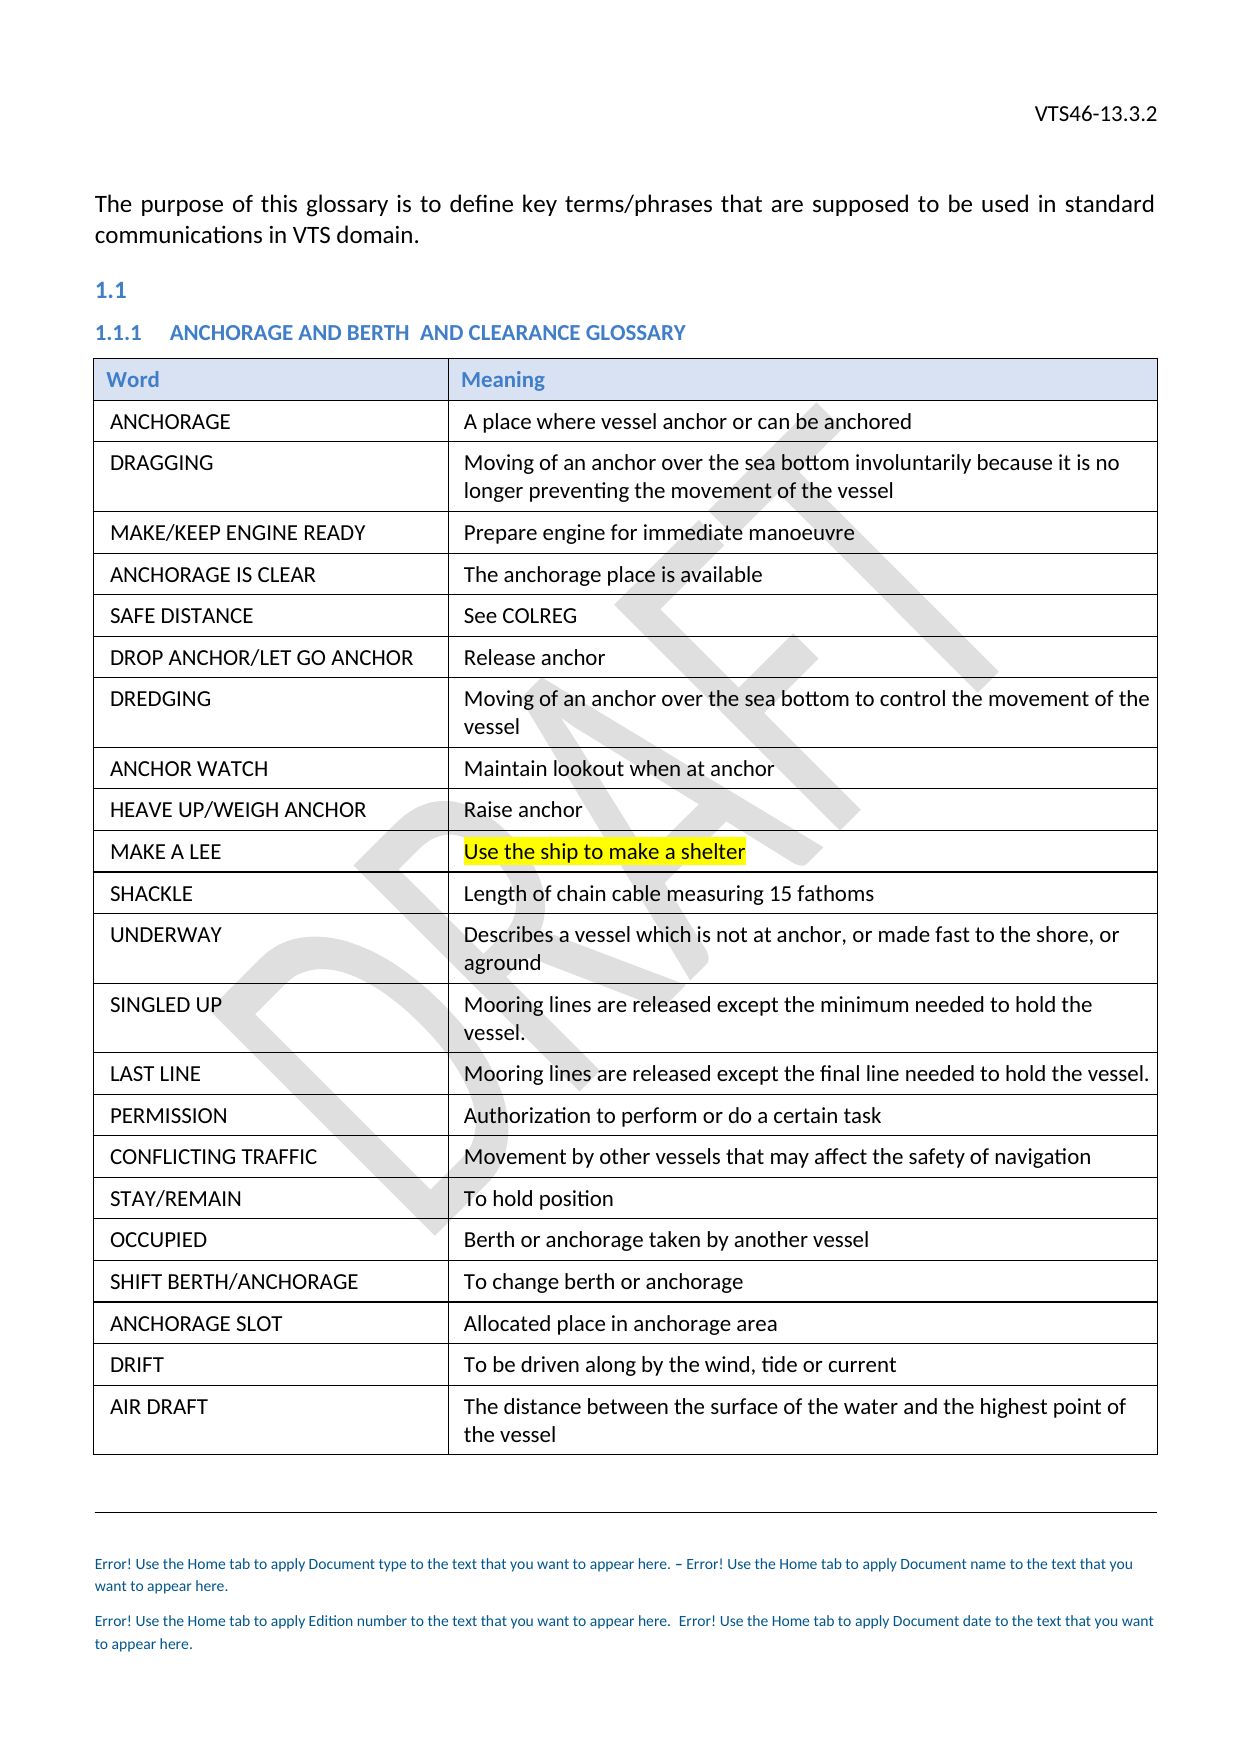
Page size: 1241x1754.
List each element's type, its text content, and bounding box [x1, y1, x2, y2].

table_cell AIR DRAFT [94, 1386, 448, 1454]
table_cell OCCUPIED [94, 1219, 448, 1260]
table_cell LAST LINE [94, 1053, 448, 1094]
table_cell Raise anchor [449, 789, 1157, 830]
table_cell MAKE A LEE [94, 831, 448, 871]
table_cell SINGLED UP [94, 984, 448, 1052]
table_cell Mooring lines are released except the minimum needed to hold the vessel. [449, 984, 1157, 1052]
table_cell See COLREG [449, 595, 1157, 636]
table_cell Release anchor [449, 637, 1157, 677]
table_cell SHIFT BERTH/ANCHORAGE [94, 1261, 448, 1301]
table_cell UNDERWAY [94, 914, 448, 982]
table_cell Movement by other vessels that may affect the safety of navigation [449, 1136, 1157, 1177]
table_cell To be driven along by the wind, tide or current [449, 1344, 1157, 1384]
table_header Word [94, 359, 448, 400]
table_cell Describes a vessel which is not at anchor, or made fast to the shore, or aground [449, 914, 1157, 982]
table_cell DROP ANCHOR/LET GO ANCHOR [94, 637, 448, 677]
table_cell PERMISSION [94, 1095, 448, 1135]
table_cell Use the ship to make a shelter [449, 831, 1157, 871]
table_cell ANCHORAGE [94, 401, 448, 441]
table_cell SHACKLE [94, 873, 448, 913]
table_cell The distance between the surface of the water and the highest point of the vessel [449, 1386, 1157, 1454]
table_cell CONFLICTING TRAFFIC [94, 1136, 448, 1177]
table_cell Prepare engine for immediate manoeuvre [449, 512, 1157, 552]
table_header Meaning [449, 359, 1157, 400]
subtitle ANCHORAGE AND BERTH AND CLEARANCE GLOSSARY [94, 318, 1157, 346]
text The purpose of this glossary is to define key terms/phrases that are supposed to be used in standard communications in VTS domain. [94, 188, 1157, 249]
table_cell Authorization to perform or do a certain task [449, 1095, 1157, 1135]
table_cell A place where vessel anchor or can be anchored [449, 401, 1157, 441]
table_cell DRIFT [94, 1344, 448, 1384]
table_cell Allocated place in anchorage area [449, 1303, 1157, 1343]
table_cell To change berth or anchorage [449, 1261, 1157, 1301]
table_cell DREDGING [94, 678, 448, 747]
table_cell Moving of an anchor over the sea bottom to control the movement of the vessel [449, 678, 1157, 747]
table_cell ANCHOR WATCH [94, 748, 448, 788]
table_cell Maintain lookout when at anchor [449, 748, 1157, 788]
table_cell DRAGGING [94, 442, 448, 511]
table_cell To hold position [449, 1178, 1157, 1218]
table_cell SAFE DISTANCE [94, 595, 448, 636]
table_cell STAY/REMAIN [94, 1178, 448, 1218]
table_cell ANCHORAGE SLOT [94, 1303, 448, 1343]
table_cell ANCHORAGE IS CLEAR [94, 554, 448, 594]
table_cell Length of chain cable measuring 15 fathoms [449, 873, 1157, 913]
table_cell Berth or anchorage taken by another vessel [449, 1219, 1157, 1260]
table_cell Mooring lines are released except the final line needed to hold the vessel. [449, 1053, 1157, 1094]
table_cell The anchorage place is available [449, 554, 1157, 594]
table_cell HEAVE UP/WEIGH ANCHOR [94, 789, 448, 830]
table_cell MAKE/KEEP ENGINE READY [94, 512, 448, 552]
table_cell Moving of an anchor over the sea bottom involuntarily because it is no longer preventing the movement of the vessel [449, 442, 1157, 511]
